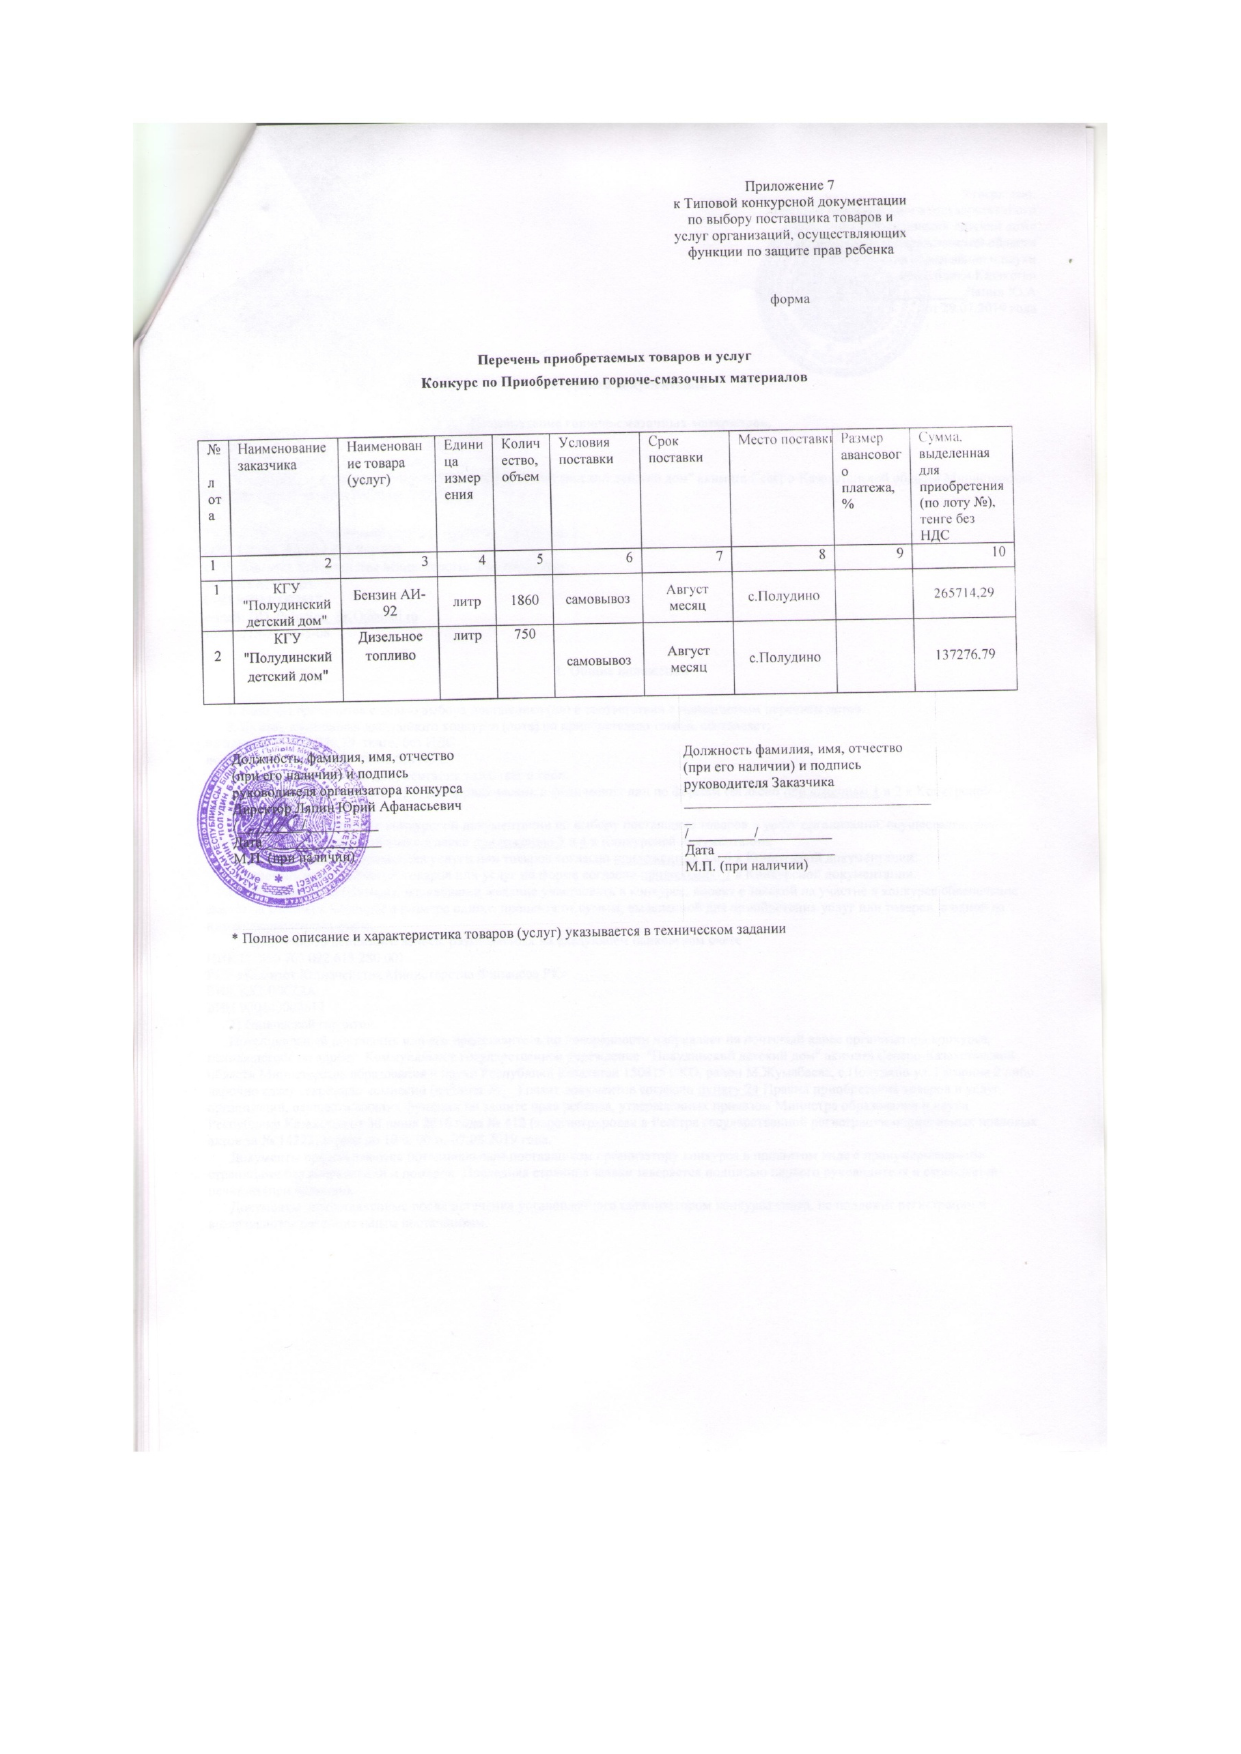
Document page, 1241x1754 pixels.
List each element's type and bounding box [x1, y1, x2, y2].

picture [132, 118, 1108, 1456]
